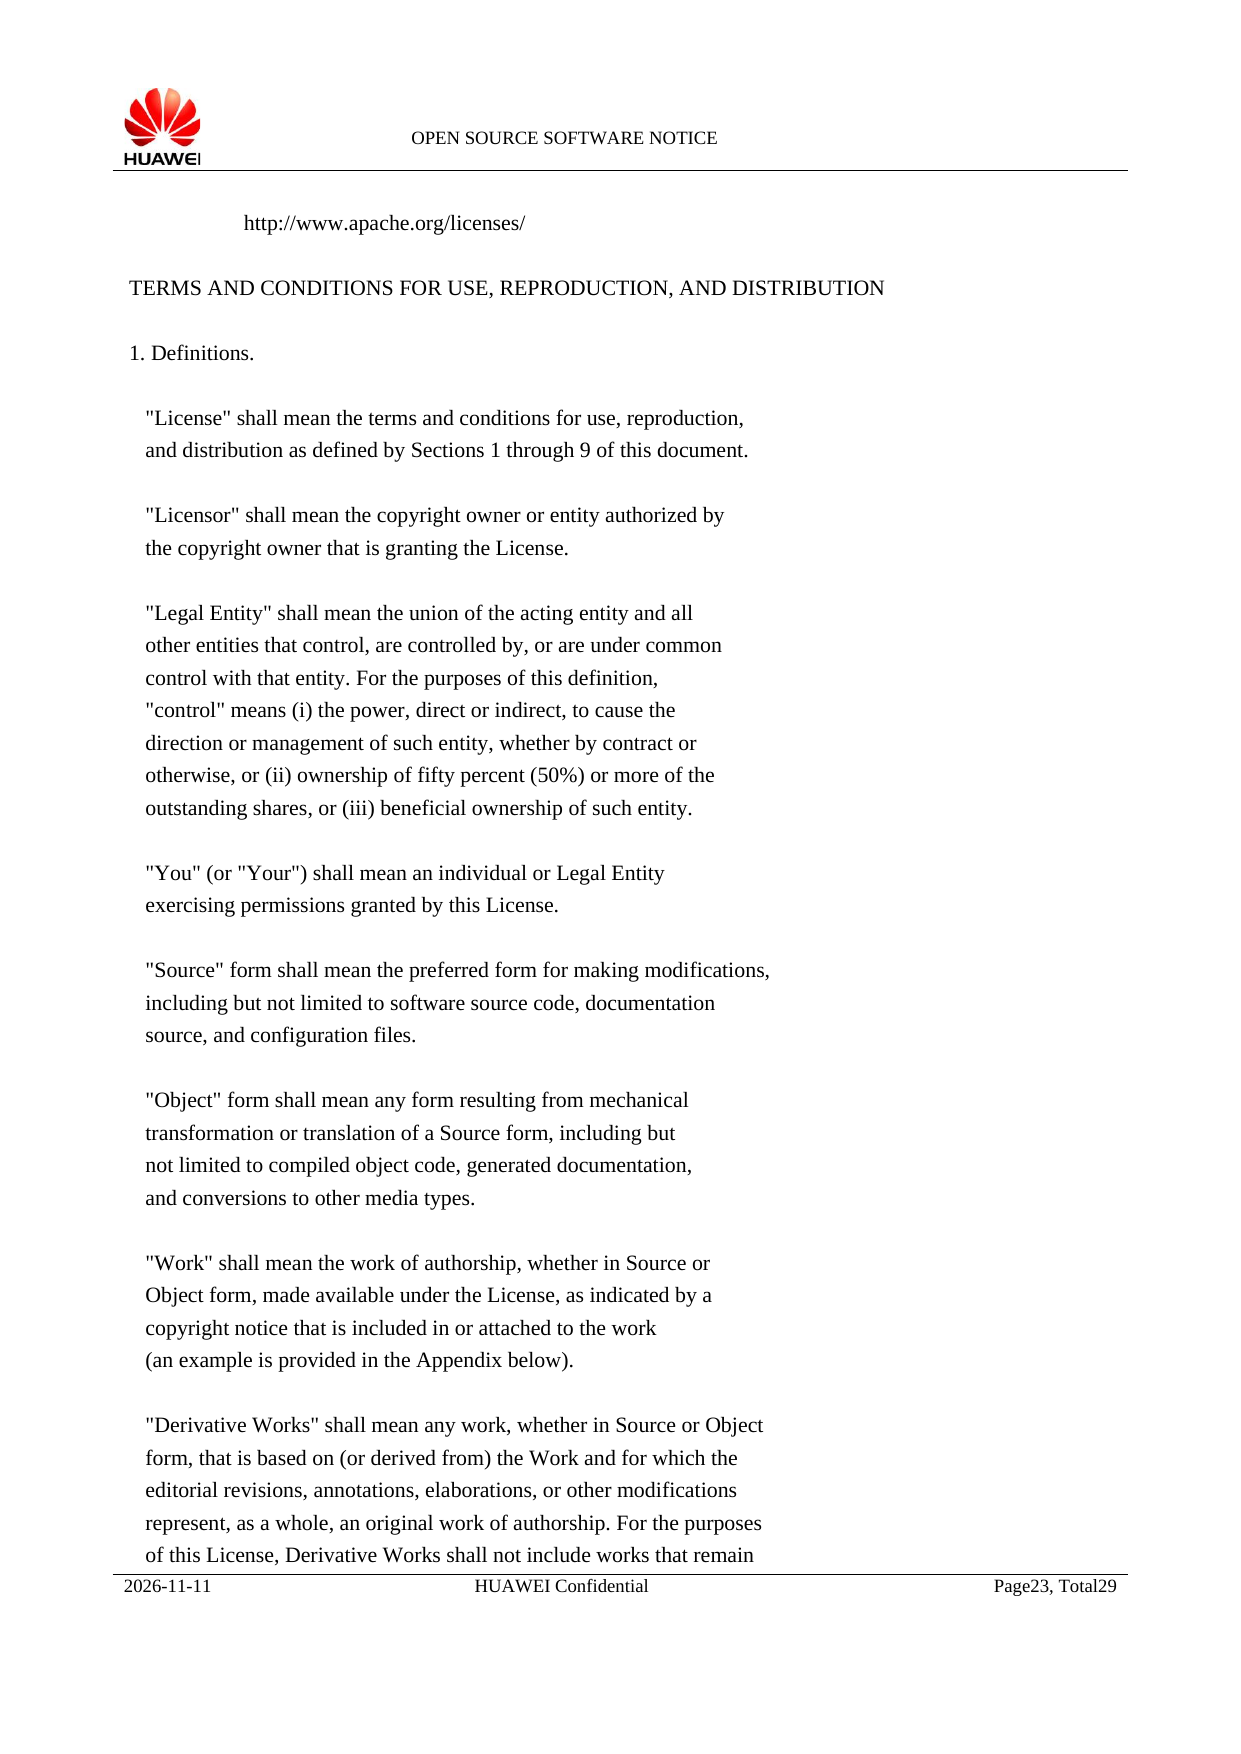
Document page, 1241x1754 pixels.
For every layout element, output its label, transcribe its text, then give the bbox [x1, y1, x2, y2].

picture [124, 88, 201, 165]
